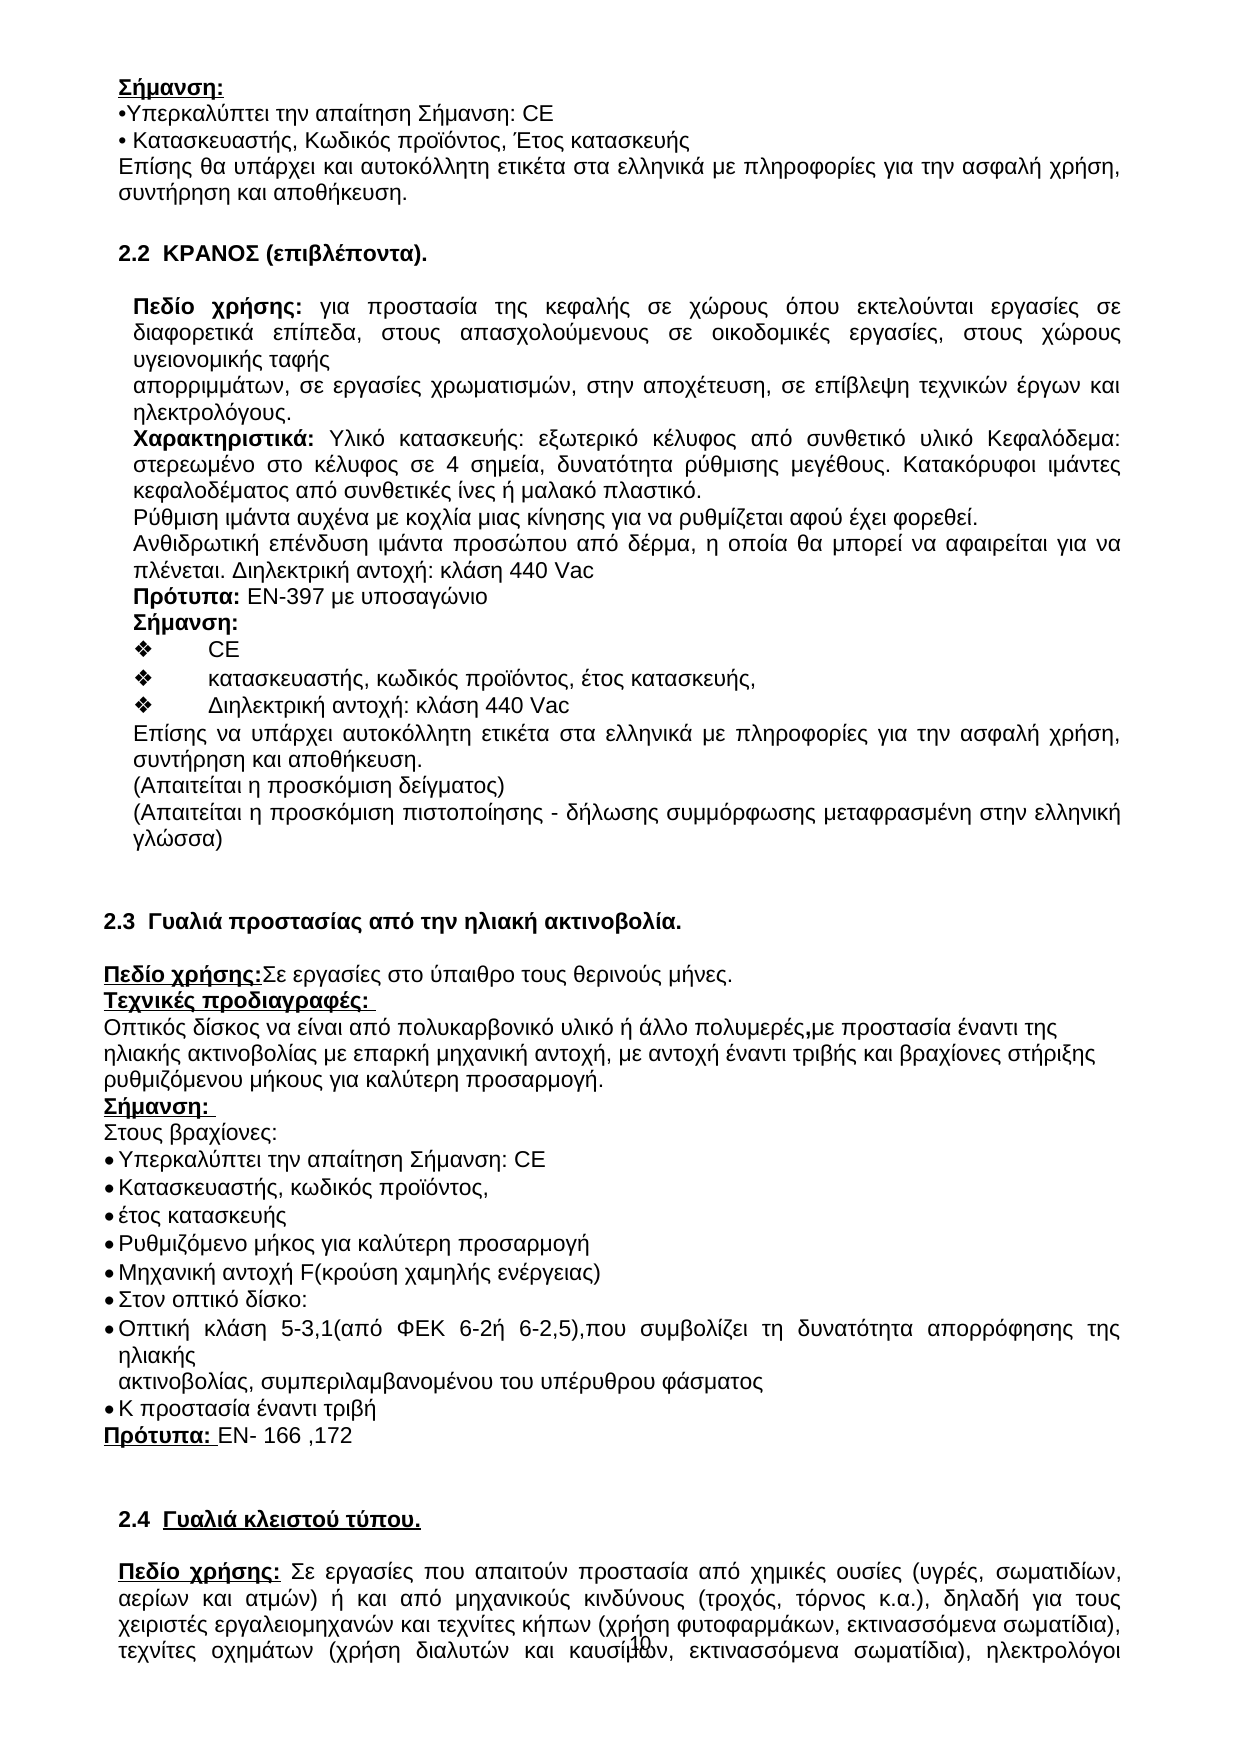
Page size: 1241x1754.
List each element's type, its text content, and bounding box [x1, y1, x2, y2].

list Υπερκαλύπτει την απαίτηση Σήμανση: CE [103, 1146, 1122, 1173]
text απορριμμάτων, σε εργασίες χρωματισμών, στην αποχέτευση, σε επίβλεψη τεχνικών έργων και ηλεκτρολόγους. [133, 372, 1122, 425]
text 2.4 Γυαλιά κλειστού τύπου. [118, 1506, 1122, 1532]
text Πρότυπα: ΕΝ- 166 ,172 [103, 1422, 1122, 1449]
text Ρύθμιση ιμάντα αυχένα με κοχλία μιας κίνησης για να ρυθμίζεται αφού έχει φορεθεί. [133, 504, 1122, 530]
text Επίσης θα υπάρχει και αυτοκόλλητη ετικέτα στα ελληνικά με πληροφορίες για την ασφαλή χρήση, συντήρηση και αποθήκευση. [118, 153, 1122, 206]
list έτος κατασκευής [103, 1202, 1122, 1229]
text (Απαιτείται η προσκόμιση πιστοποίησης - δήλωσης συμμόρφωσης μεταφρασμένη στην ελληνική γλώσσα) [133, 799, 1122, 851]
text Πρότυπα: ΕΝ-397 με υποσαγώνιο [133, 583, 1122, 609]
text • Κατασκευαστής, Κωδικός προϊόντος, Έτος κατασκευής [118, 127, 1122, 153]
list Διηλεκτρική αντοχή: κλάση 440 Vac [133, 692, 1122, 720]
text Στους βραχίονες: [103, 1119, 1122, 1146]
text Πεδίο χρήσης:Σε εργασίες στο ύπαιθρο τους θερινούς μήνες. [103, 961, 1122, 987]
text Πεδίο χρήσης: για προστασία της κεφαλής σε χώρους όπου εκτελούνται εργασίες σε διαφορετικά επίπεδα, στους απασχολούμενους σε οικοδομικές εργασίες, στους χώρους υγειονομικής ταφής [133, 293, 1122, 372]
text Ανθιδρωτική επένδυση ιμάντα προσώπου από δέρμα, η οποία θα μπορεί να αφαιρείται για να πλένεται. Διηλεκτρική αντοχή: κλάση 440 Vac [133, 530, 1122, 583]
text •Υπερκαλύπτει την απαίτηση Σήμανση: CE [118, 100, 1122, 127]
list Μηχανική αντοχή F(κρούση χαμηλής ενέργειας) [103, 1258, 1122, 1286]
text Τεχνικές προδιαγραφές: [103, 987, 1122, 1014]
text 2.3 Γυαλιά προστασίας από την ηλιακή ακτινοβολία. [103, 908, 1122, 935]
text 2.2 ΚΡΑΝΟΣ (επιβλέποντα). [118, 240, 1122, 267]
list κατασκευαστής, κωδικός προϊόντος, έτος κατασκευής, [133, 664, 1122, 692]
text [118, 1558, 1122, 1664]
list Ρυθμιζόμενο μήκος για καλύτερη προσαρμογή [103, 1229, 1122, 1258]
list Κ προστασία έναντι τριβή [103, 1394, 1122, 1422]
list Οπτική κλάση 5-3,1(από ΦΕΚ 6-2ή 6-2,5),που συμβολίζει τη δυνατότητα απορρόφησης της ηλιακής ακτινοβολίας, συμπεριλαμβανομένου του υπέρυθρου φάσματος [103, 1314, 1122, 1394]
text Οπτικός δίσκος να είναι από πολυκαρβονικό υλικό ή άλλο πολυμερές,με προστασία έναντι της ηλιακής ακτινοβολίας με επαρκή μηχανική αντοχή, με αντοχή έναντι τριβής και βραχίονες στήριξης ρυθμιζόμενου μήκους για καλύτερη προσαρμογή. [103, 1014, 1122, 1093]
list CE [133, 636, 1122, 664]
list Στον οπτικό δίσκο: [103, 1286, 1122, 1314]
text Σήμανση: [118, 74, 1122, 100]
text Επίσης να υπάρχει αυτοκόλλητη ετικέτα στα ελληνικά με πληροφορίες για την ασφαλή χρήση, συντήρηση και αποθήκευση. [133, 720, 1122, 772]
text Σήμανση: [103, 1093, 1122, 1119]
list Κατασκευαστής, κωδικός προϊόντος, [103, 1173, 1122, 1202]
text Χαρακτηριστικά: Υλικό κατασκευής: εξωτερικό κέλυφος από συνθετικό υλικό Κεφαλόδεμα: στερεωμένο στο κέλυφος σε 4 σημεία, δυνατότητα ρύθμισης μεγέθους. Κατακόρυφοι ιμάντες κεφαλοδέματος από συνθετικές ίνες ή μαλακό πλαστικό. [133, 425, 1122, 504]
text (Απαιτείται η προσκόμιση δείγματος) [133, 772, 1122, 799]
text Σήμανση: [133, 609, 1122, 636]
